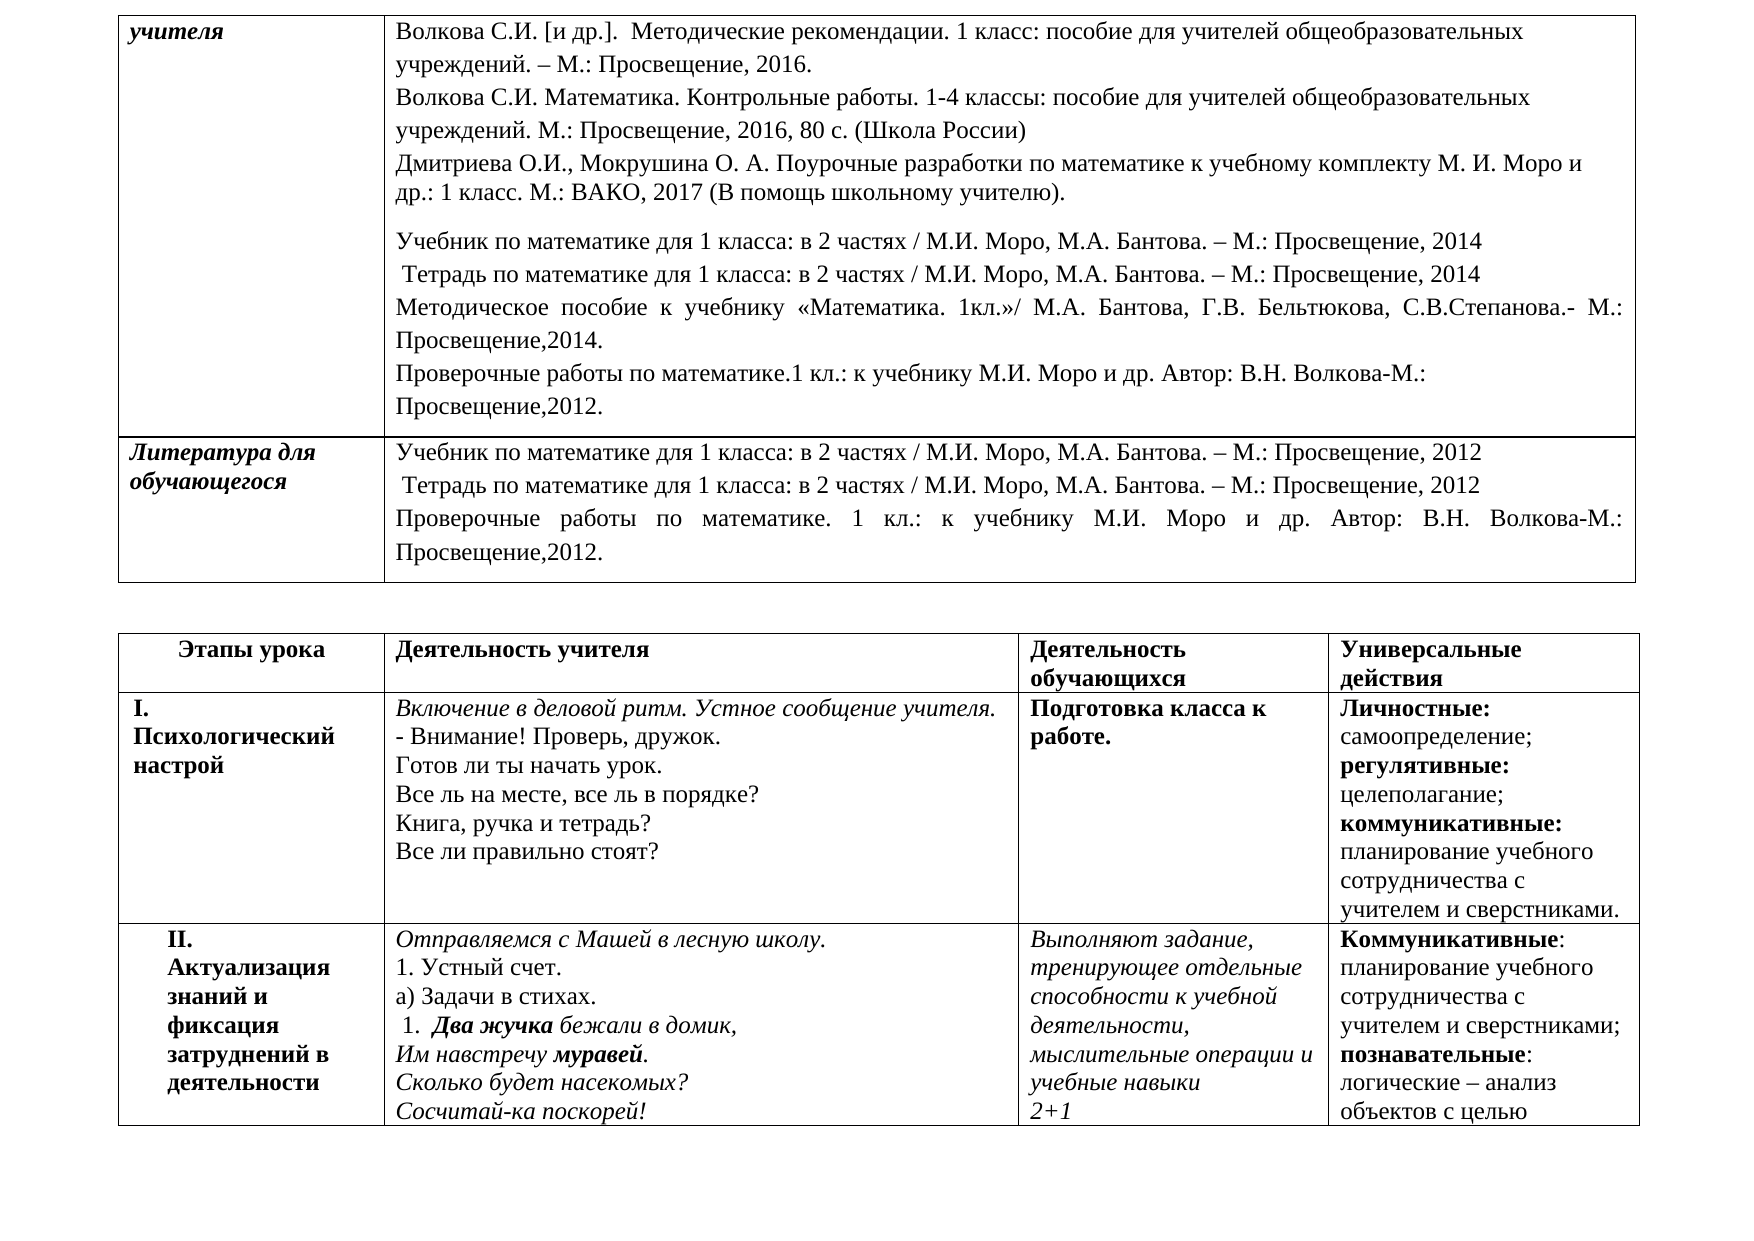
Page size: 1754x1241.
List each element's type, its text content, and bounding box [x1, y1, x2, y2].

table_header Деятельность обучающихся [1019, 634, 1328, 692]
table_header Этапы урока [119, 634, 384, 692]
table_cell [1019, 924, 1328, 1125]
table_cell I. Психологический настрой [119, 693, 384, 923]
table_header Деятельность учителя [385, 634, 1018, 692]
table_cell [119, 16, 384, 436]
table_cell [1329, 924, 1639, 1125]
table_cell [385, 16, 1635, 436]
table_cell Подготовка класса к работе. [1019, 693, 1328, 923]
table_cell Литература для обучающегося [119, 438, 384, 582]
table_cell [119, 924, 384, 1125]
table_cell Личностные: самоопределение; регулятивные: целеполагание; коммуникативные: планирование учебного сотрудничества с учителем и сверстниками. [1329, 693, 1639, 923]
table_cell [385, 924, 1018, 1125]
table_header Универсальные действия [1329, 634, 1639, 692]
table_cell Включение в деловой ритм. Устное сообщение учителя. - Внимание! Проверь, дружок. Готов ли ты начать урок. Все ль на месте, все ль в порядке? Книга, ручка и тетрадь? Все ли правильно стоят? [385, 693, 1018, 923]
table_cell Учебник по математике для 1 класса: в 2 частях / М.И. Моро, М.А. Бантова. – М.: Просвещение, 2012 Тетрадь по математике для 1 класса: в 2 частях / М.И. Моро, М.А. Бантова. – М.: Просвещение, 2012 Проверочные работы по математике. 1 кл.: к учебнику М.И. Моро и др. Автор: В.Н. Волкова-М.: Просвещение,2012. [385, 438, 1635, 582]
